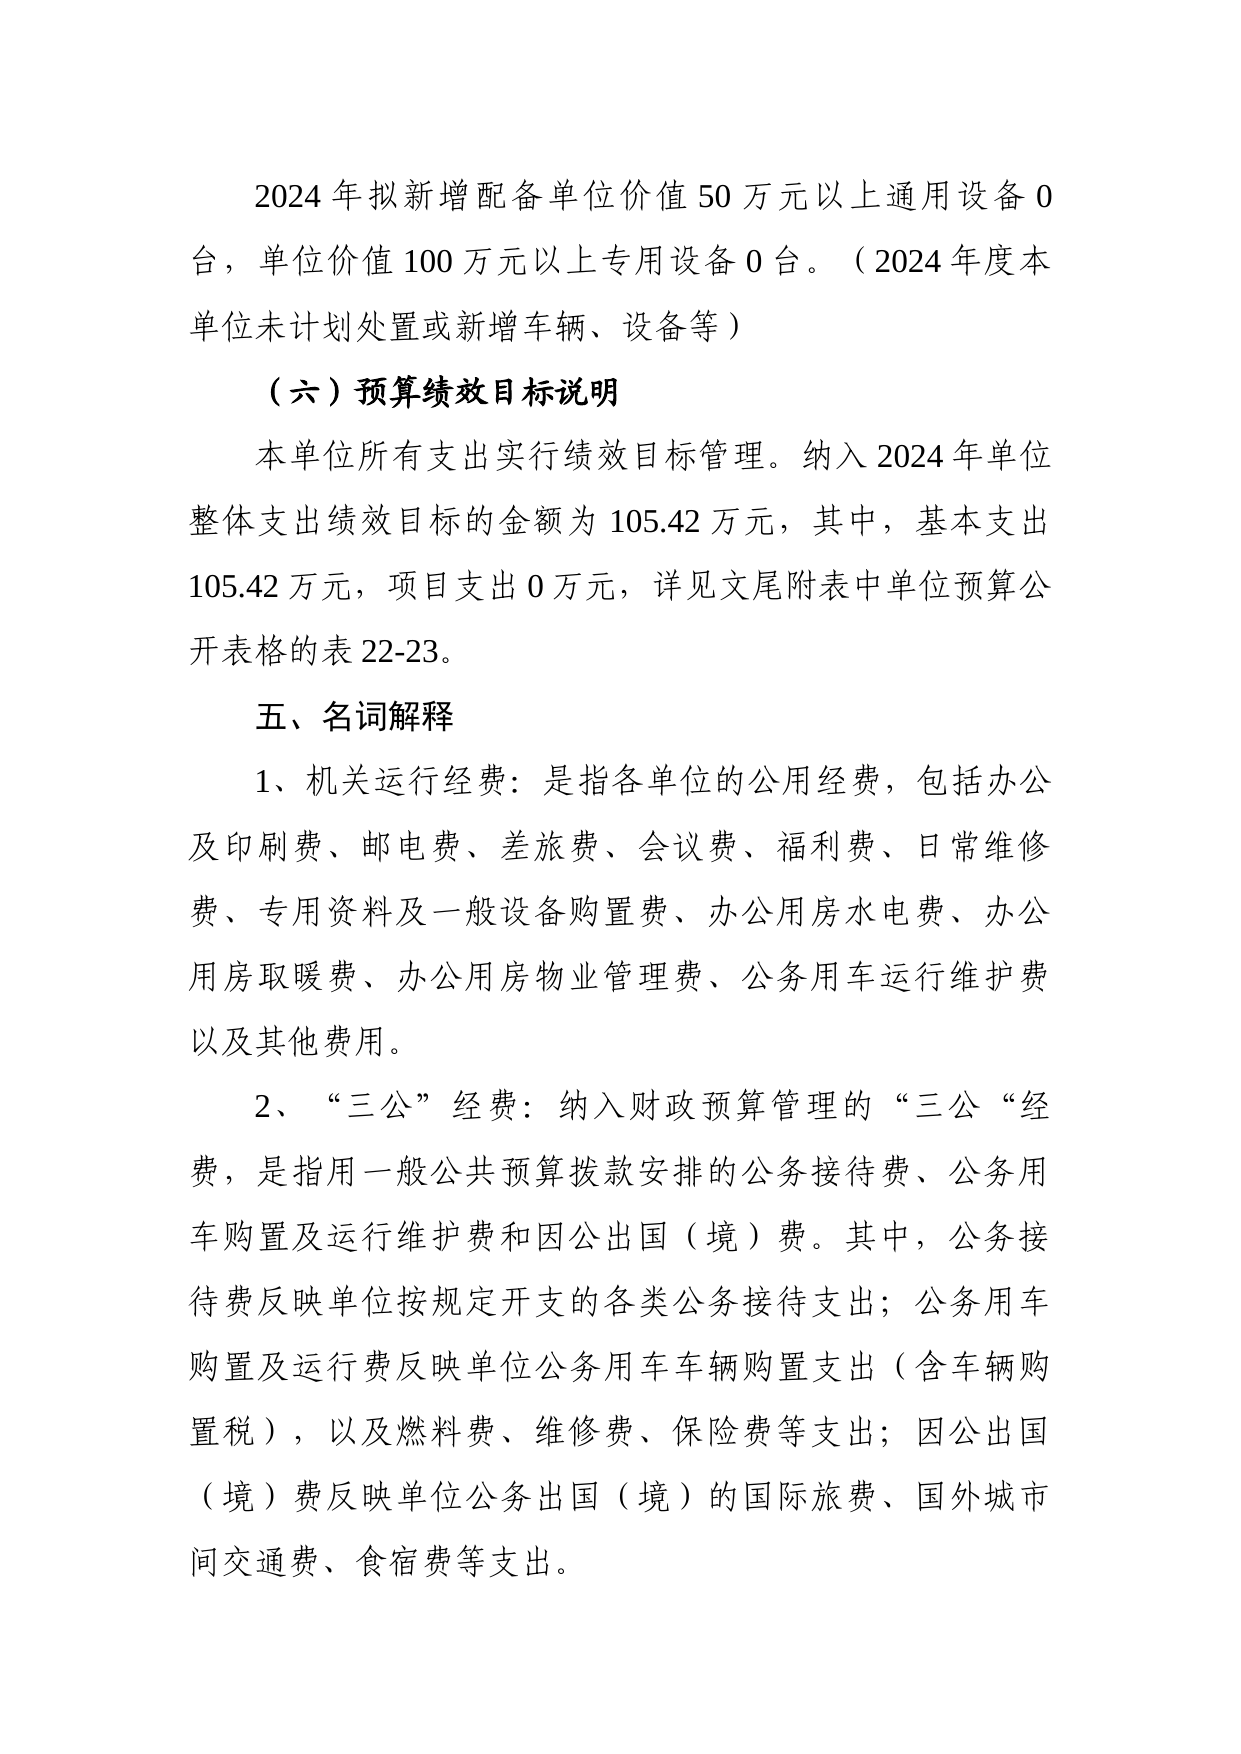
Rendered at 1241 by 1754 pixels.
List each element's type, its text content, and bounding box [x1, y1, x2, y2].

text 2024年拟新增配备单位价值50万元以上通用设备0台，单位价值100万元以上专用设备0台。（2024年度本单位未计划处置或新增车辆、设备等） [187, 162, 1053, 357]
text 本单位所有支出实行绩效目标管理。纳入2024年单位整体支出绩效目标的金额为105.42万元，其中，基本支出105.42万元，项目支出0万元，详见文尾附表中单位预算公开表格的表22-23。 [187, 422, 1053, 682]
text 五、名词解释 [187, 682, 1053, 747]
text 1、机关运行经费：是指各单位的公用经费，包括办公及印刷费、邮电费、差旅费、会议费、福利费、日常维修费、专用资料及一般设备购置费、办公用房水电费、办公用房取暖费、办公用房物业管理费、公务用车运行维护费以及其他费用。 [187, 747, 1053, 1072]
text 2、“三公”经费：纳入财政预算管理的“三公“经费，是指用一般公共预算拨款安排的公务接待费、公务用车购置及运行维护费和因公出国（境）费。其中，公务接待费反映单位按规定开支的各类公务接待支出；公务用车购置及运行费反映单位公务用车车辆购置支出（含车辆购置税），以及燃料费、维修费、保险费等支出；因公出国（境）费反映单位公务出国（境）的国际旅费、国外城市间交通费、食宿费等支出。 [187, 1072, 1053, 1592]
text （六）预算绩效目标说明 [187, 357, 1053, 422]
